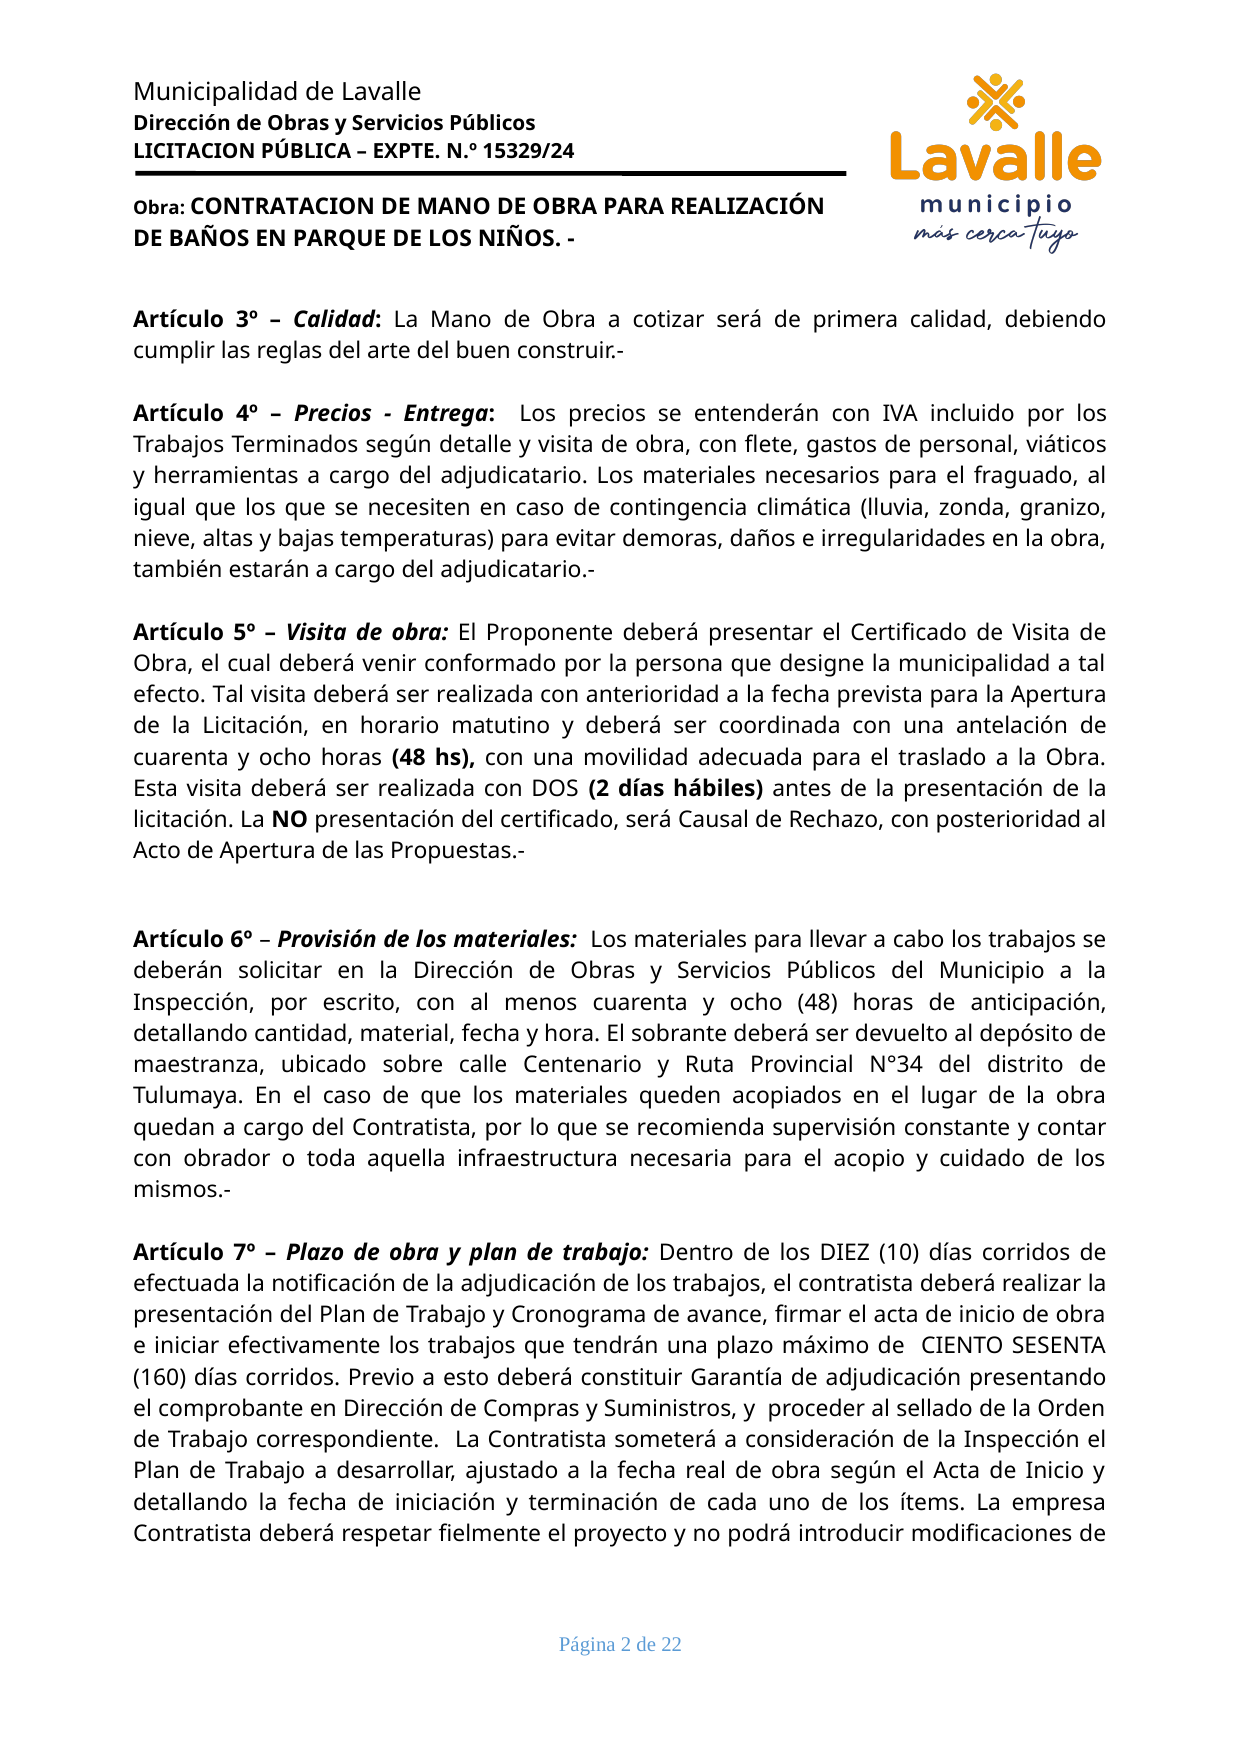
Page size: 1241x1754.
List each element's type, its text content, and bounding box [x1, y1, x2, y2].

text Artículo 6º – Provisión de los materiales: Los materiales para llevar a cabo los trabajos se deberán solicitar en la Dirección de Obras y Servicios Públicos del Municipio a la Inspección, por escrito, con al menos cuarenta y ocho (48) horas de anticipación, detallando cantidad, material, fecha y hora. El sobrante deberá ser devuelto al depósito de maestranza, ubicado sobre calle Centenario y Ruta Provincial N°34 del distrito de Tulumaya. En el caso de que los materiales queden acopiados en el lugar de la obra quedan a cargo del Contratista, por lo que se recomienda supervisión constante y contar con obrador o toda aquella infraestructura necesaria para el acopio y cuidado de los mismos.- [133, 923, 1107, 1204]
picture [884, 47, 1108, 271]
text Artículo 4º – Precios - Entrega: Los precios se entenderán con IVA incluido por los Trabajos Terminados según detalle y visita de obra, con flete, gastos de personal, viáticos y herramientas a cargo del adjudicatario. Los materiales necesarios para el fraguado, al igual que los que se necesiten en caso de contingencia climática (lluvia, zonda, granizo, nieve, altas y bajas temperaturas) para evitar demoras, daños e irregularidades en la obra, también estarán a cargo del adjudicatario.- [133, 397, 1107, 584]
text Artículo 3º – Calidad: La Mano de Obra a cotizar será de primera calidad, debiendo cumplir las reglas del arte del buen construir.- [133, 303, 1107, 366]
text Artículo 5º – Visita de obra: El Proponente deberá presentar el Certificado de Visita de Obra, el cual deberá venir conformado por la persona que designe la municipalidad a tal efecto. Tal visita deberá ser realizada con anterioridad a la fecha prevista para la Apertura de la Licitación, en horario matutino y deberá ser coordinada con una antelación de cuarenta y ocho horas (48 hs), con una movilidad adecuada para el traslado a la Obra. Esta visita deberá ser realizada con DOS (2 días hábiles) antes de la presentación de la licitación. La NO presentación del certificado, será Causal de Rechazo, con posterioridad al Acto de Apertura de las Propuestas.- [133, 616, 1107, 866]
